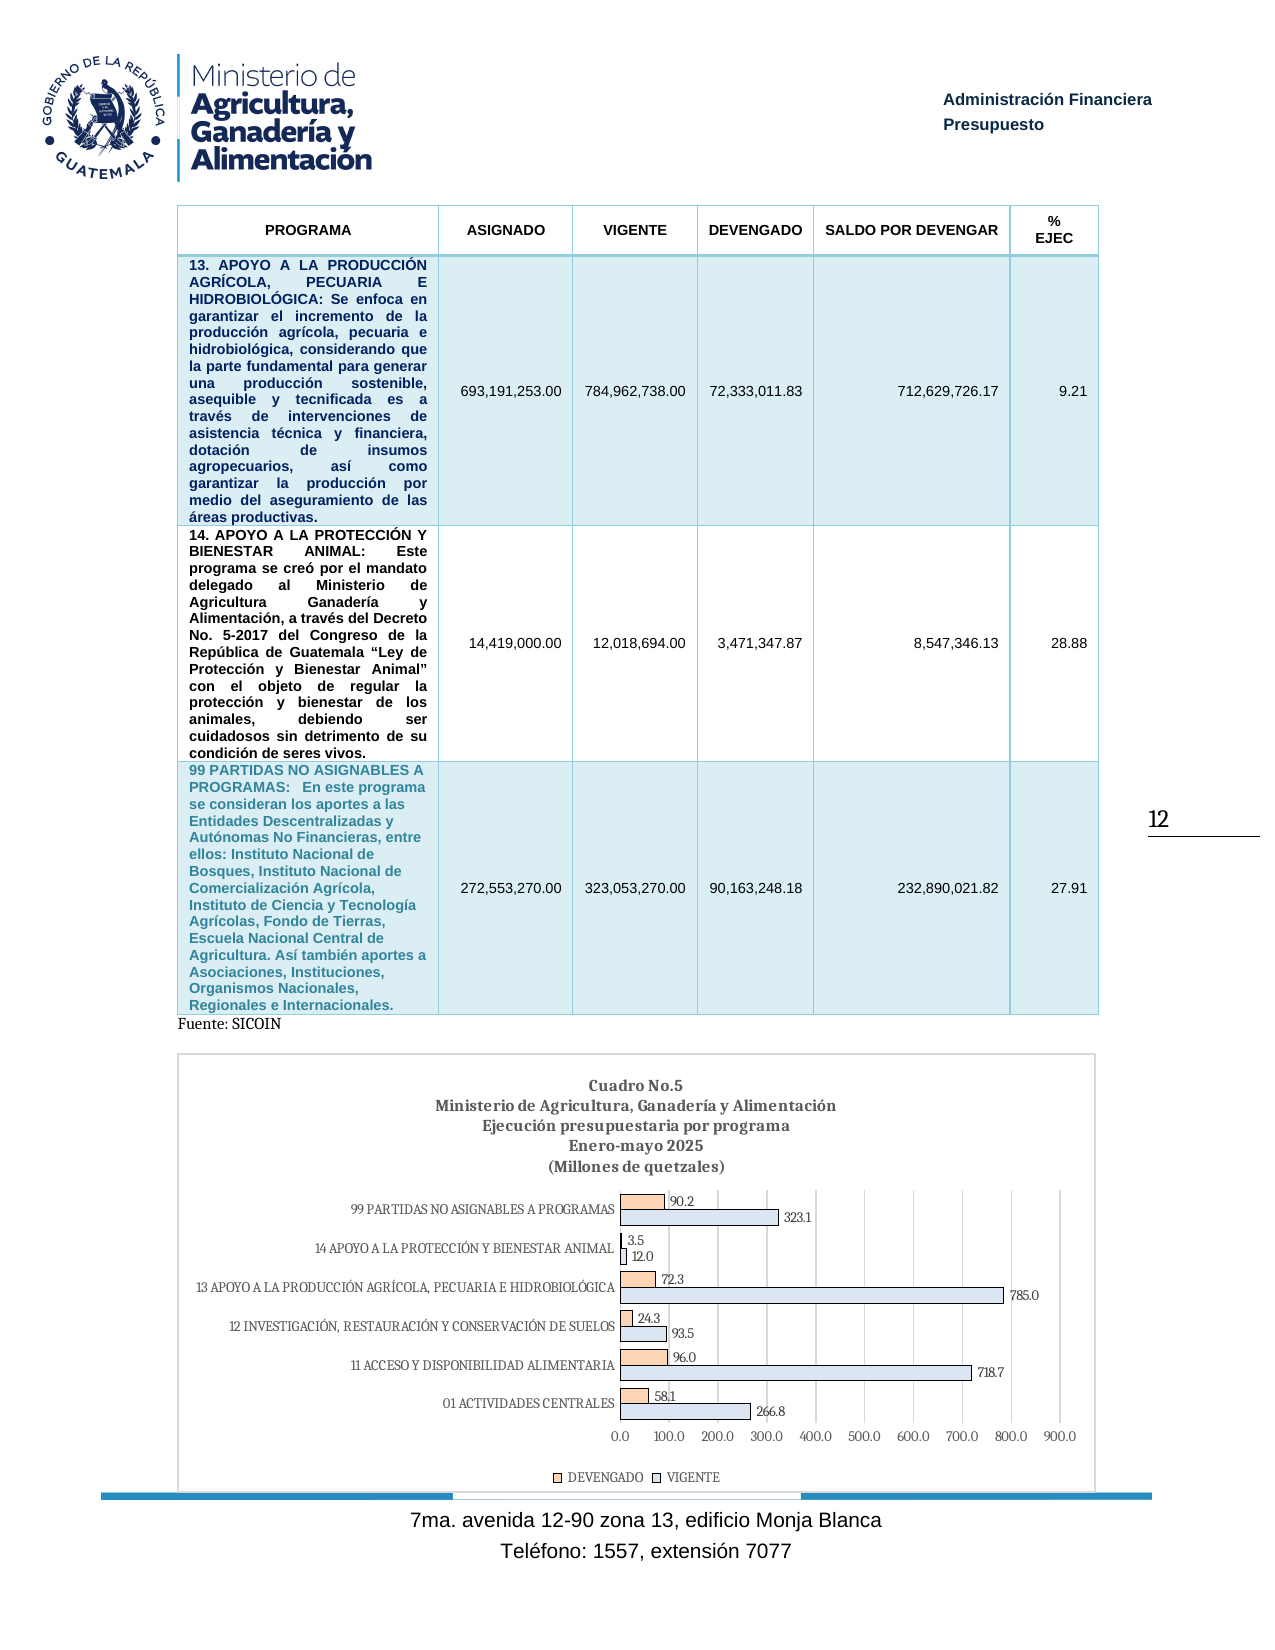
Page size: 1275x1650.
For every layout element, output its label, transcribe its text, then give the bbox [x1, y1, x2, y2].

table_cell 8,547,346.13 [814, 526, 1009, 761]
table_cell 232,890,021.82 [814, 762, 1009, 1014]
table_cell 12,018,694.00 [573, 526, 697, 761]
text Fuente: SICOIN [177, 1015, 1098, 1034]
table_cell 784,962,738.00 [573, 257, 697, 525]
table_cell 27.91 [1011, 762, 1098, 1014]
table_cell 90,163,248.18 [698, 762, 813, 1014]
table_cell 72,333,011.83 [698, 257, 813, 525]
table_header DEVENGADO [698, 206, 813, 254]
table_cell 9.21 [1011, 257, 1098, 525]
picture [0, 1483, 1264, 1509]
table_cell 272,553,270.00 [439, 762, 572, 1014]
picture [32, 46, 386, 192]
table_cell 712,629,726.17 [814, 257, 1009, 525]
table_header % EJEC [1011, 206, 1098, 254]
table_cell 99 PARTIDAS NO ASIGNABLES A PROGRAMAS: En este programa se consideran los aportes a las Entidades Descentralizadas y Autónomas No Financieras, entre ellos: Instituto Nacional de Bosques, Instituto Nacional de Comercialización Agrícola, Instituto de Ciencia y Tecnología Agrícolas, Fondo de Tierras, Escuela Nacional Central de Agricultura. Así también aportes a Asociaciones, Instituciones, Organismos Nacionales, Regionales e Internacionales. [178, 762, 438, 1014]
table_header SALDO POR DEVENGAR [814, 206, 1009, 254]
table_cell 14. APOYO A LA PROTECCIÓN Y BIENESTAR ANIMAL: Este programa se creó por el mandato delegado al Ministerio de Agricultura Ganadería y Alimentación, a través del Decreto No. 5-2017 del Congreso de la República de Guatemala “Ley de Protección y Bienestar Animal” con el objeto de regular la protección y bienestar de los animales, debiendo ser cuidadosos sin detrimento de su condición de seres vivos. [178, 526, 438, 761]
table_cell 28.88 [1011, 526, 1098, 761]
table_cell 693,191,253.00 [439, 257, 572, 525]
table_cell 13. APOYO A LA PRODUCCIÓN AGRÍCOLA, PECUARIA E HIDROBIOLÓGICA: Se enfoca en garantizar el incremento de la producción agrícola, pecuaria e hidrobiológica, considerando que la parte fundamental para generar una producción sostenible, asequible y tecnificada es a través de intervenciones de asistencia técnica y financiera, dotación de insumos agropecuarios, así como garantizar la producción por medio del aseguramiento de las áreas productivas. [178, 257, 438, 525]
table_header ASIGNADO [439, 206, 572, 254]
table_cell 323,053,270.00 [573, 762, 697, 1014]
table_header PROGRAMA [178, 206, 438, 254]
table_cell 3,471,347.87 [698, 526, 813, 761]
table_header VIGENTE [573, 206, 697, 254]
table_cell 14,419,000.00 [439, 526, 572, 761]
